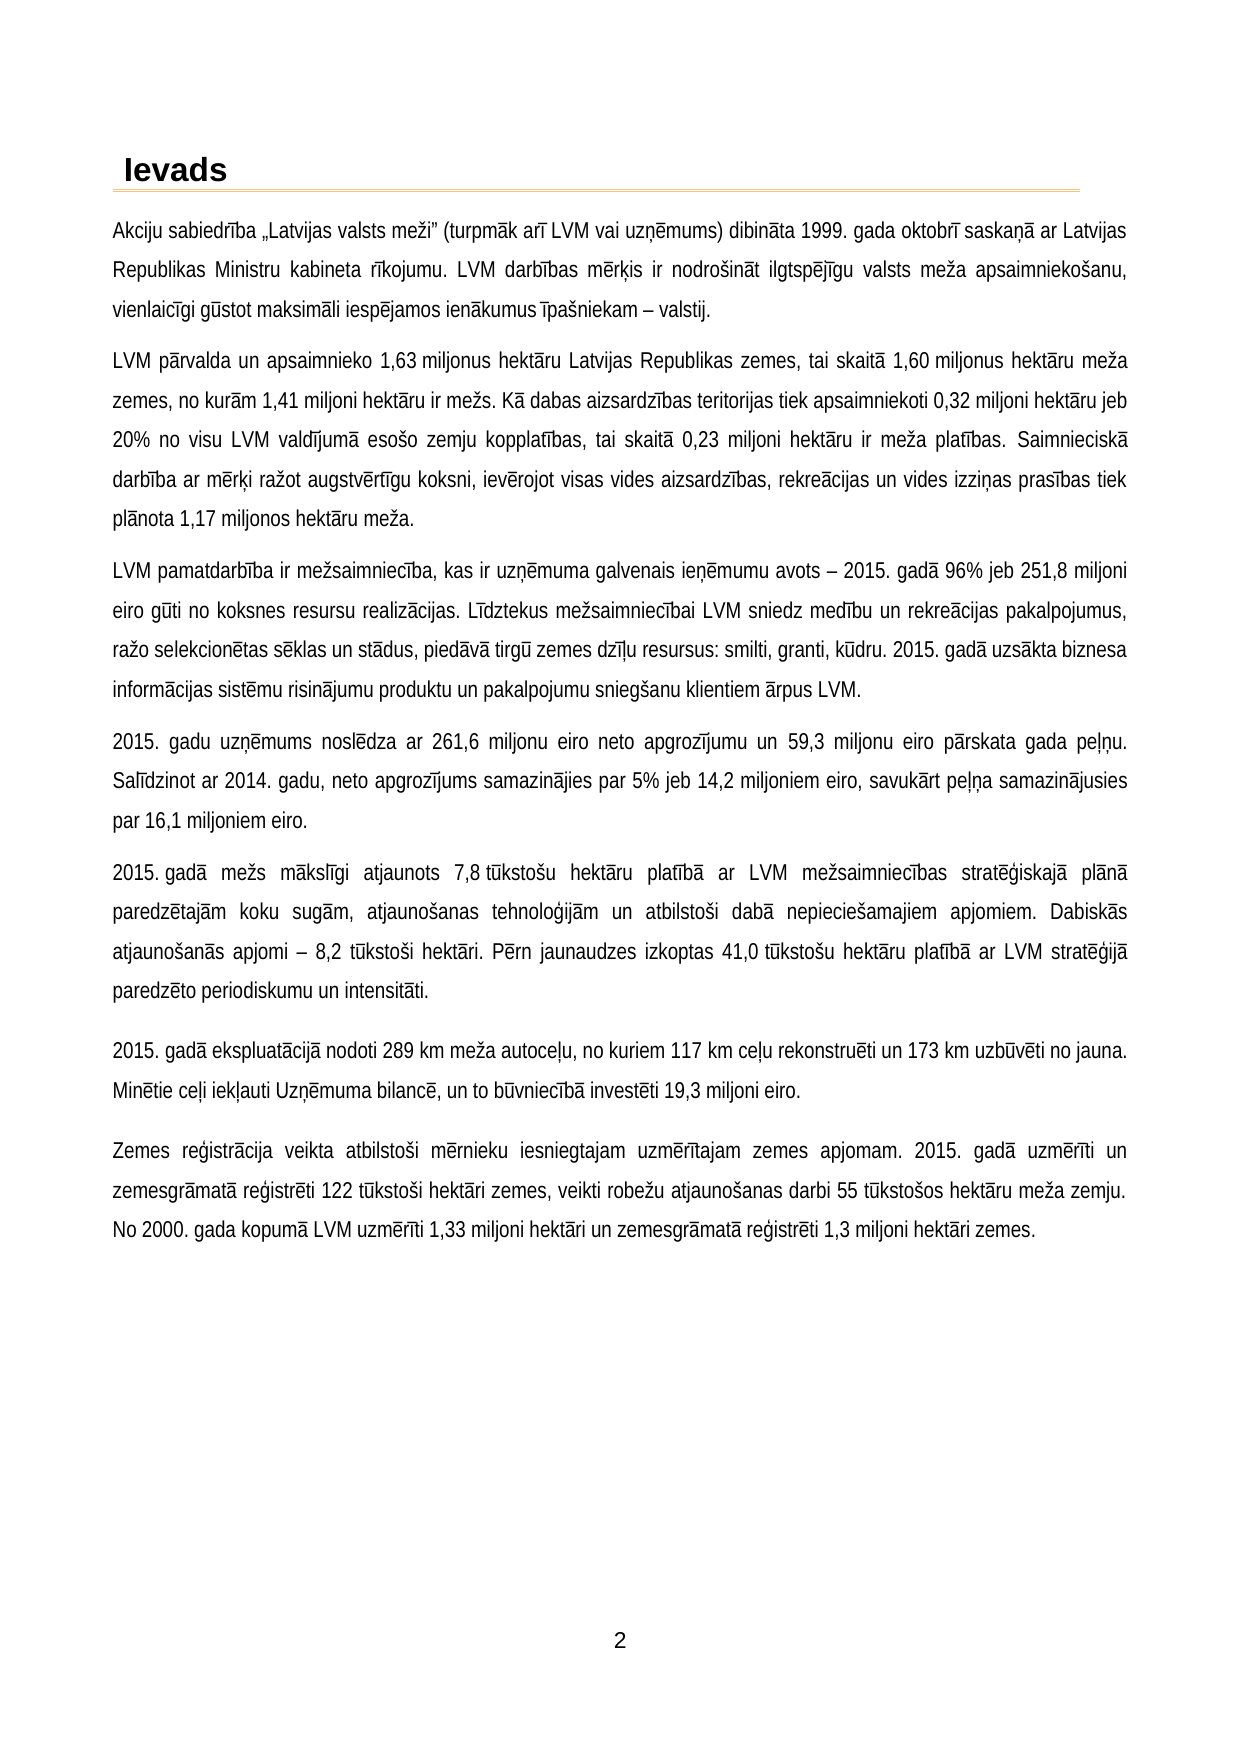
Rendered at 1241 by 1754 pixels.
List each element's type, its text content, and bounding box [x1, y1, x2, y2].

text 2015. gadu uzņēmums noslēdza ar 261,6 miljonu eiro neto apgrozījumu un 59,3 miljonu eiro pārskata gada peļņu. Salīdzinot ar 2014. gadu, neto apgrozījums samazinājies par 5% jeb 14,2 miljoniem eiro, savukārt peļņa samazinājusies par 16,1 miljoniem eiro. [112, 728, 1128, 833]
text Akciju sabiedrība „Latvijas valsts meži” (turpmāk arī LVM vai uzņēmums) dibināta 1999. gada oktobrī saskaņā ar Latvijas Republikas Ministru kabineta rīkojumu. LVM darbības mērķis ir nodrošināt ilgtspējīgu valsts meža apsaimniekošanu, vienlaicīgi gūstot maksimāli iespējamos ienākumus īpašniekam – valstij. [112, 217, 1128, 322]
table_header Ievads [113, 150, 1080, 188]
text LVM pamatdarbība ir mežsaimniecība, kas ir uzņēmuma galvenais ieņēmumu avots – 2015. gadā 96% jeb 251,8 miljoni eiro gūti no koksnes resursu realizācijas. Līdztekus mežsaimniecībai LVM sniedz medību un rekreācijas pakalpojumus, ražo selekcionētas sēklas un stādus, piedāvā tirgū zemes dzīļu resursus: smilti, granti, kūdru. 2015. gadā uzsākta biznesa informācijas sistēmu risinājumu produktu un pakalpojumu sniegšanu klientiem ārpus LVM. [112, 557, 1128, 702]
text LVM pārvalda un apsaimnieko 1,63 miljonus hektāru Latvijas Republikas zemes, tai skaitā 1,60 miljonus hektāru meža zemes, no kurām 1,41 miljoni hektāru ir mežs. Kā dabas aizsardzības teritorijas tiek apsaimniekoti 0,32 miljoni hektāru jeb 20% no visu LVM valdījumā esošo zemju kopplatības, tai skaitā 0,23 miljoni hektāru ir meža platības. Saimnieciskā darbība ar mērķi ražot augstvērtīgu koksni, ievērojot visas vides aizsardzības, rekreācijas un vides izziņas prasības tiek plānota 1,17 miljonos hektāru meža. [112, 347, 1128, 532]
text 2015. gadā ekspluatācijā nodoti 289 km meža autoceļu, no kuriem 117 km ceļu rekonstruēti un 173 km uzbūvēti no jauna. Minētie ceļi iekļauti Uzņēmuma bilancē, un to būvniecībā investēti 19,3 miljoni eiro. [112, 1037, 1128, 1103]
text Zemes reģistrācija veikta atbilstoši mērnieku iesniegtajam uzmērītajam zemes apjomam. 2015. gadā uzmērīti un zemesgrāmatā reģistrēti 122 tūkstoši hektāri zemes, veikti robežu atjaunošanas darbi 55 tūkstošos hektāru meža zemju. No 2000. gada kopumā LVM uzmērīti 1,33 miljoni hektāri un zemesgrāmatā reģistrēti 1,3 miljoni hektāri zemes. [112, 1137, 1128, 1243]
text 2015. gadā mežs mākslīgi atjaunots 7,8 tūkstošu hektāru platībā ar LVM mežsaimniecības stratēģiskajā plānā paredzētajām koku sugām, atjaunošanas tehnoloģijām un atbilstoši dabā nepieciešamajiem apjomiem. Dabiskās atjaunošanās apjomi – 8,2 tūkstoši hektāri. Pērn jaunaudzes izkoptas 41,0 tūkstošu hektāru platībā ar LVM stratēģijā paredzēto periodiskumu un intensitāti. [112, 859, 1128, 1003]
